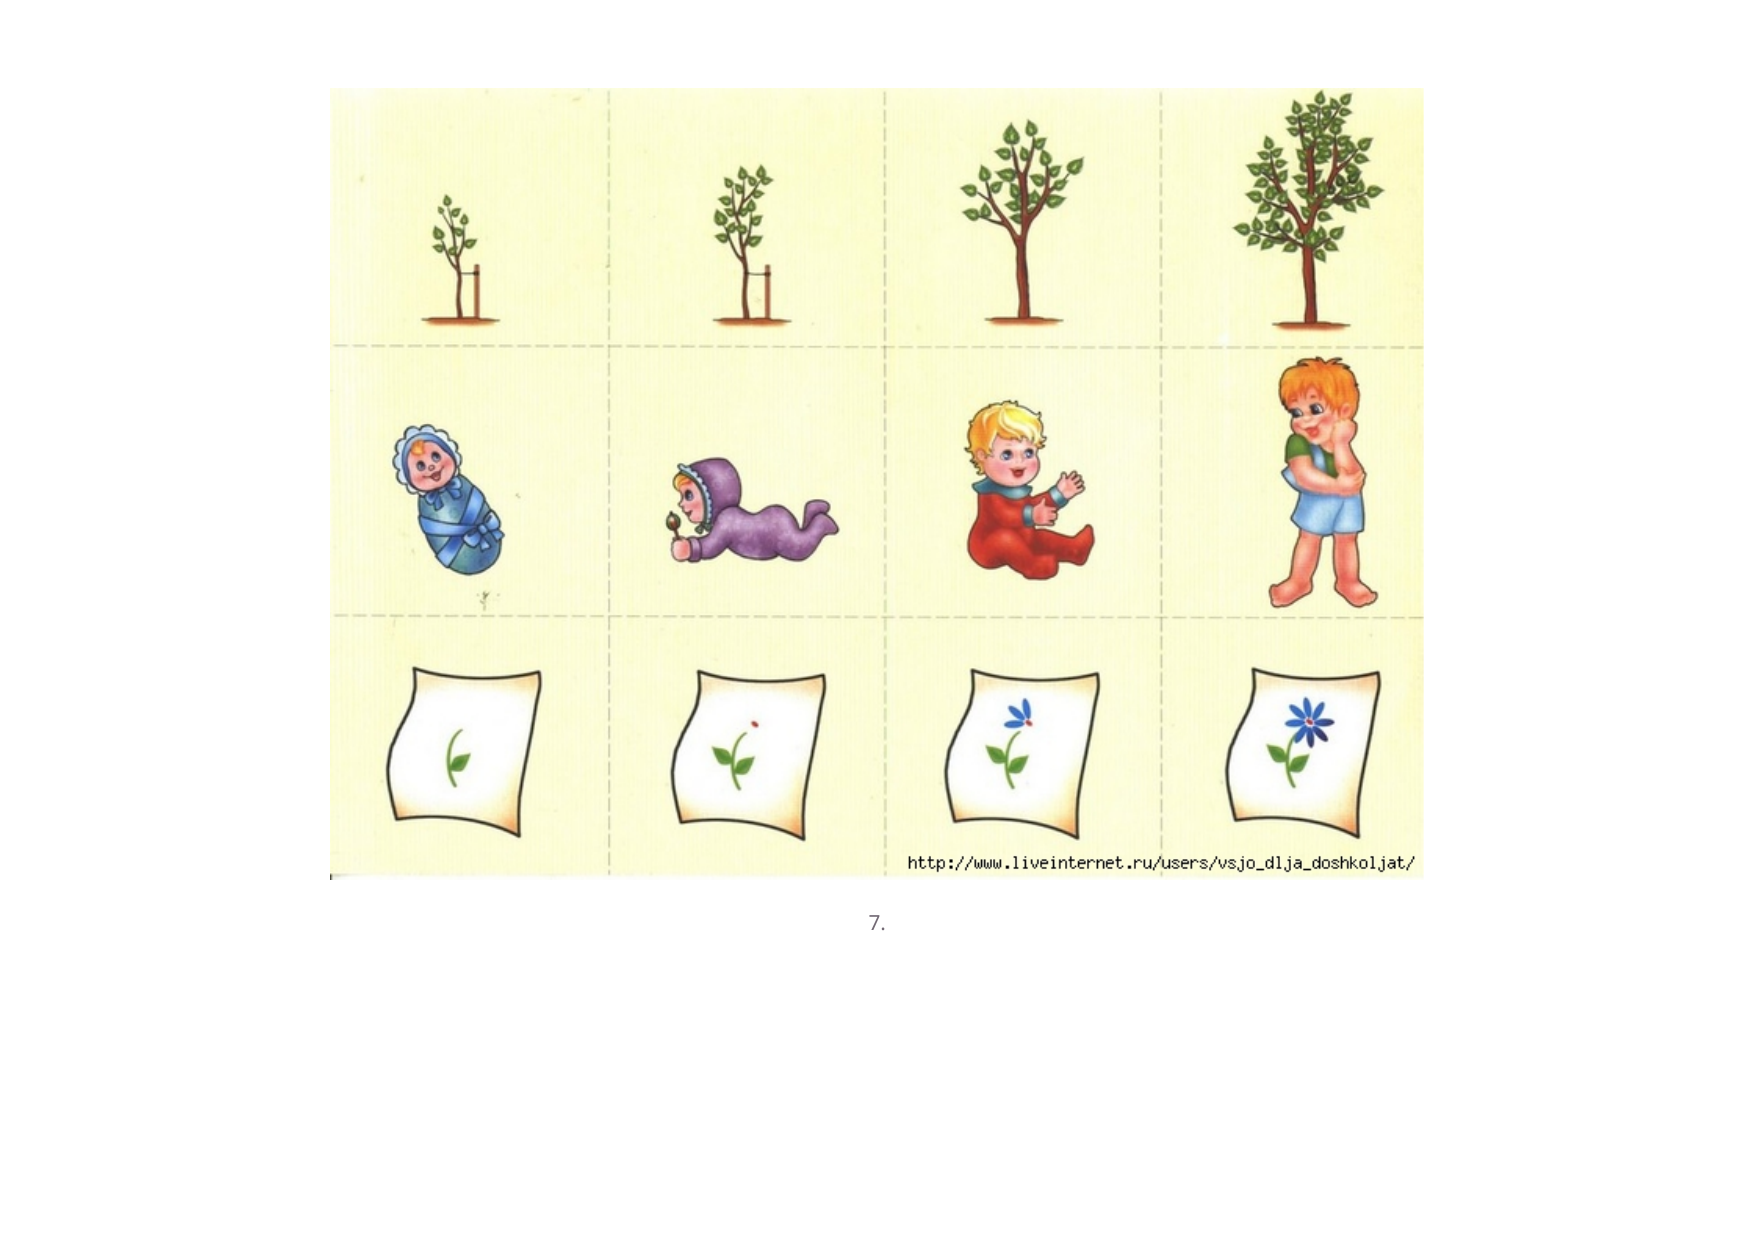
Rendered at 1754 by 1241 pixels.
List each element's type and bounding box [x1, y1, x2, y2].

text [118, 89, 1636, 936]
picture [330, 88, 1424, 880]
